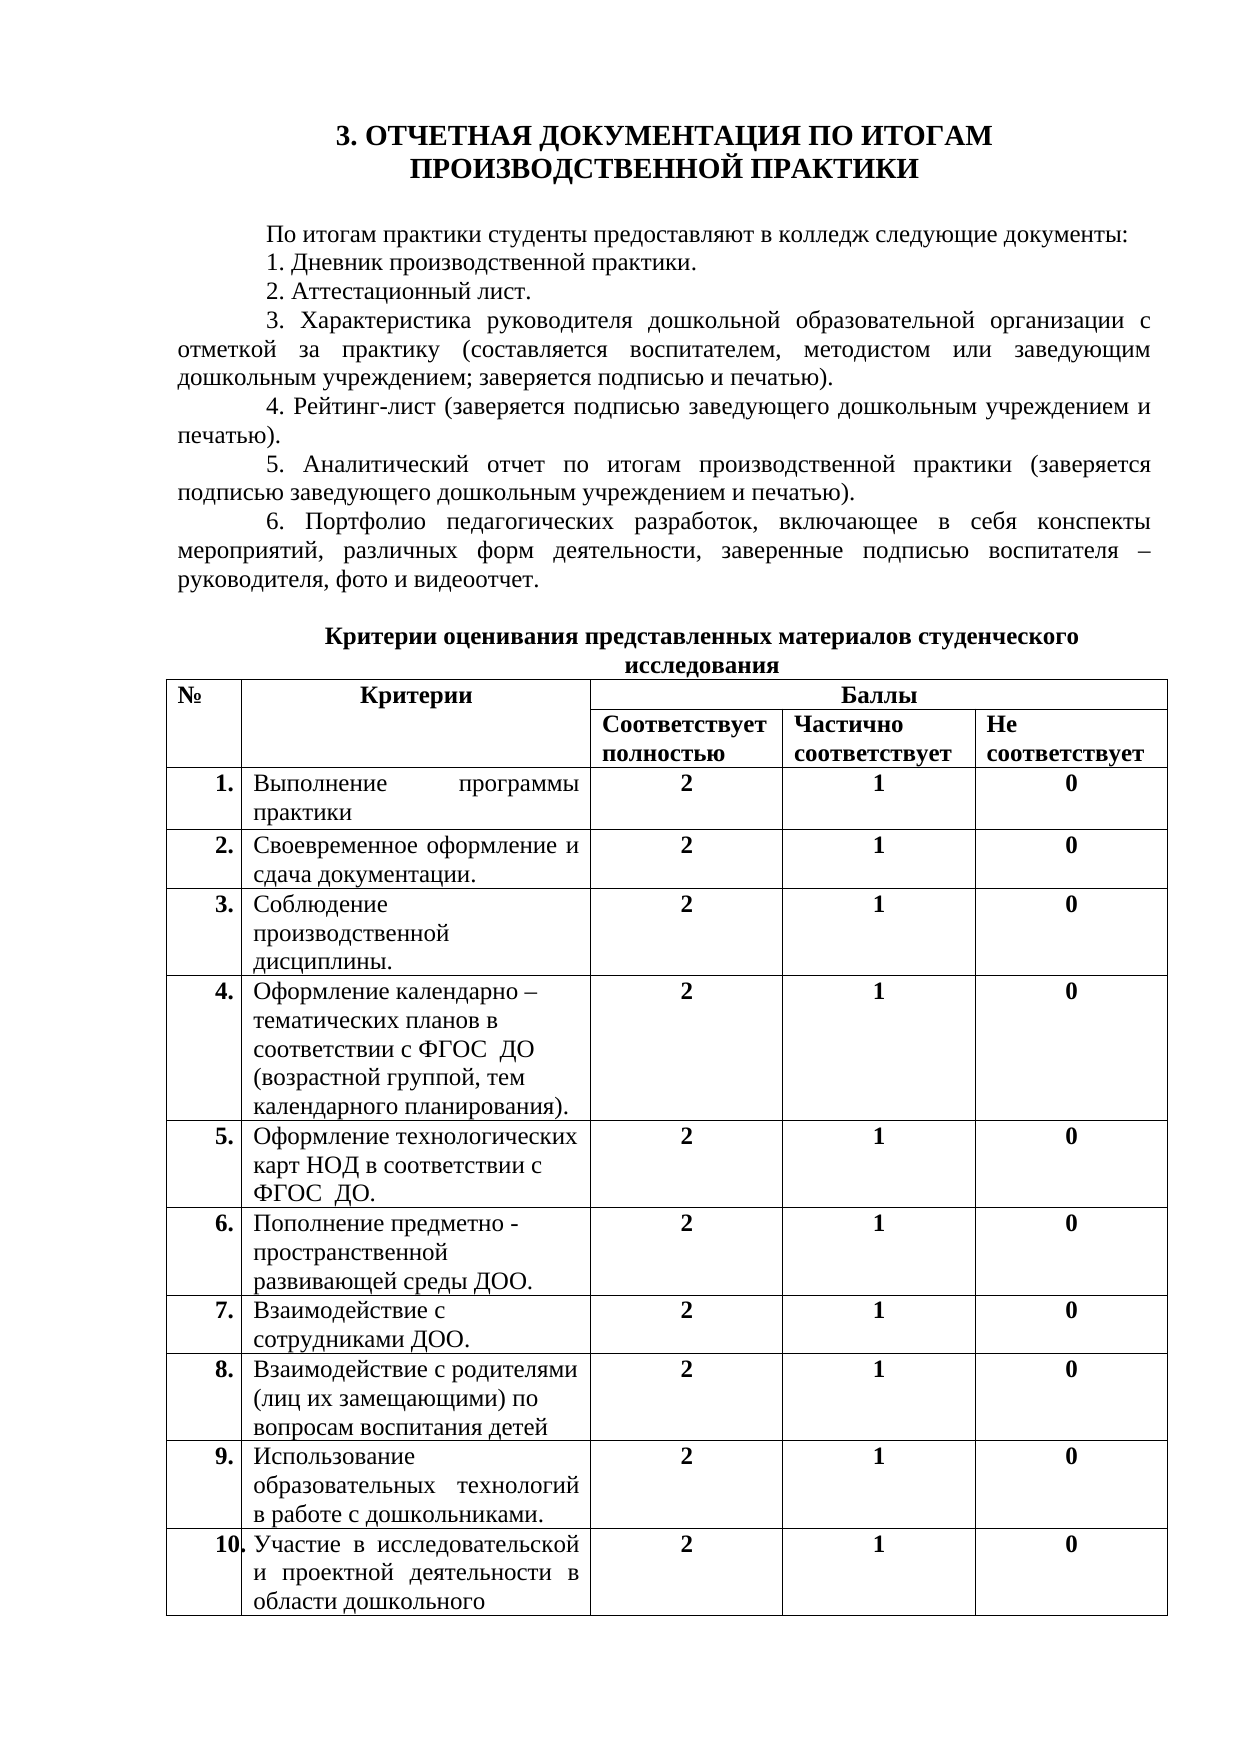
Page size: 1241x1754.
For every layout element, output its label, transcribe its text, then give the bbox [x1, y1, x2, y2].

table_header № [167, 680, 241, 767]
table_cell [167, 1354, 241, 1440]
table_cell 1 [783, 1354, 975, 1440]
table_cell Пополнение предметно - пространственной развивающей среды ДОО. [242, 1208, 590, 1294]
table_cell 0 [976, 1354, 1167, 1440]
table_cell [167, 1441, 241, 1528]
table_cell 1 [783, 976, 975, 1120]
text 5. Аналитический отчет по итогам производственной практики (заверяется подписью заведующего дошкольным учреждением и печатью). [177, 449, 1152, 506]
table_cell [167, 768, 241, 829]
text 4. Рейтинг-лист (заверяется подписью заведующего дошкольным учреждением и печатью). [177, 391, 1152, 449]
table_cell 1 [783, 1529, 975, 1615]
table_cell Использование образовательных технологий в работе с дошкольниками. [242, 1441, 590, 1528]
table_cell 2 [591, 1441, 782, 1528]
table_cell [167, 1121, 241, 1207]
table_header Критерии [242, 680, 590, 767]
table_header Баллы [591, 680, 1167, 708]
table_cell Выполнение программы практики [242, 768, 590, 829]
text 1. Дневник производственной практики. [177, 247, 1152, 276]
text 3. Характеристика руководителя дошкольной образовательной организации с отметкой за практику (составляется воспитателем, методистом или заведующим дошкольным учреждением; заверяется подписью и печатью). [177, 305, 1152, 391]
table_cell Соответствует полностью [591, 710, 782, 767]
list Критерии оценивания представленных материалов студенческого исследования [252, 621, 1152, 679]
table_cell Оформление календарно – тематических планов в соответствии с ФГОС ДО (возрастной группой, тем календарного планирования). [242, 976, 590, 1120]
table_cell 2 [591, 1208, 782, 1294]
table_cell 2 [591, 976, 782, 1120]
table_cell 1 [783, 830, 975, 888]
table_cell [167, 1208, 241, 1294]
table_cell 1 [783, 768, 975, 829]
table_cell [167, 1529, 241, 1615]
table_cell 0 [976, 889, 1167, 975]
table_cell Соблюдение производственной дисциплины. [242, 889, 590, 975]
table_cell Своевременное оформление и сдача документации. [242, 830, 590, 888]
table_cell 2 [591, 1354, 782, 1440]
text 6. Портфолио педагогических разработок, включающее в себя конспекты мероприятий, различных форм деятельности, заверенные подписью воспитателя – руководителя, фото и видеоотчет. [177, 506, 1152, 592]
table_cell 0 [976, 1441, 1167, 1528]
table_cell 0 [976, 768, 1167, 829]
table_cell 2 [591, 1121, 782, 1207]
list 3. ОТЧЕТНАЯ ДОКУМЕНТАЦИЯ ПО ИТОГАМ ПРОИЗВОДСТВЕННОЙ ПРАКТИКИ [177, 118, 1152, 185]
table_cell 1 [783, 1296, 975, 1353]
table_cell [167, 830, 241, 888]
table_cell 2 [591, 830, 782, 888]
table_cell 2 [591, 1529, 782, 1615]
table_cell 2 [591, 889, 782, 975]
table_cell [167, 976, 241, 1120]
text По итогам практики студенты предоставляют в колледж следующие документы: [177, 219, 1152, 247]
table_cell 1 [783, 889, 975, 975]
table_cell 1 [783, 1208, 975, 1294]
table_cell Взаимодействие с родителями (лиц их замещающими) по вопросам воспитания детей [242, 1354, 590, 1440]
text 2. Аттестационный лист. [177, 276, 1152, 305]
table_cell Не соответствует [976, 710, 1167, 767]
table_cell [167, 1296, 241, 1353]
table_cell 2 [591, 1296, 782, 1353]
table_cell 0 [976, 1296, 1167, 1353]
table_cell 0 [976, 1529, 1167, 1615]
table_cell 1 [783, 1441, 975, 1528]
table_cell 0 [976, 830, 1167, 888]
table_cell 2 [591, 768, 782, 829]
table_cell Взаимодействие с сотрудниками ДОО. [242, 1296, 590, 1353]
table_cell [242, 1529, 590, 1615]
table_cell 0 [976, 976, 1167, 1120]
table_cell 0 [976, 1208, 1167, 1294]
table_cell 1 [783, 1121, 975, 1207]
table_cell [167, 889, 241, 975]
table_cell Оформление технологических карт НОД в соответствии с ФГОС ДО. [242, 1121, 590, 1207]
table_cell 0 [976, 1121, 1167, 1207]
table_cell Частично соответствует [783, 710, 975, 767]
